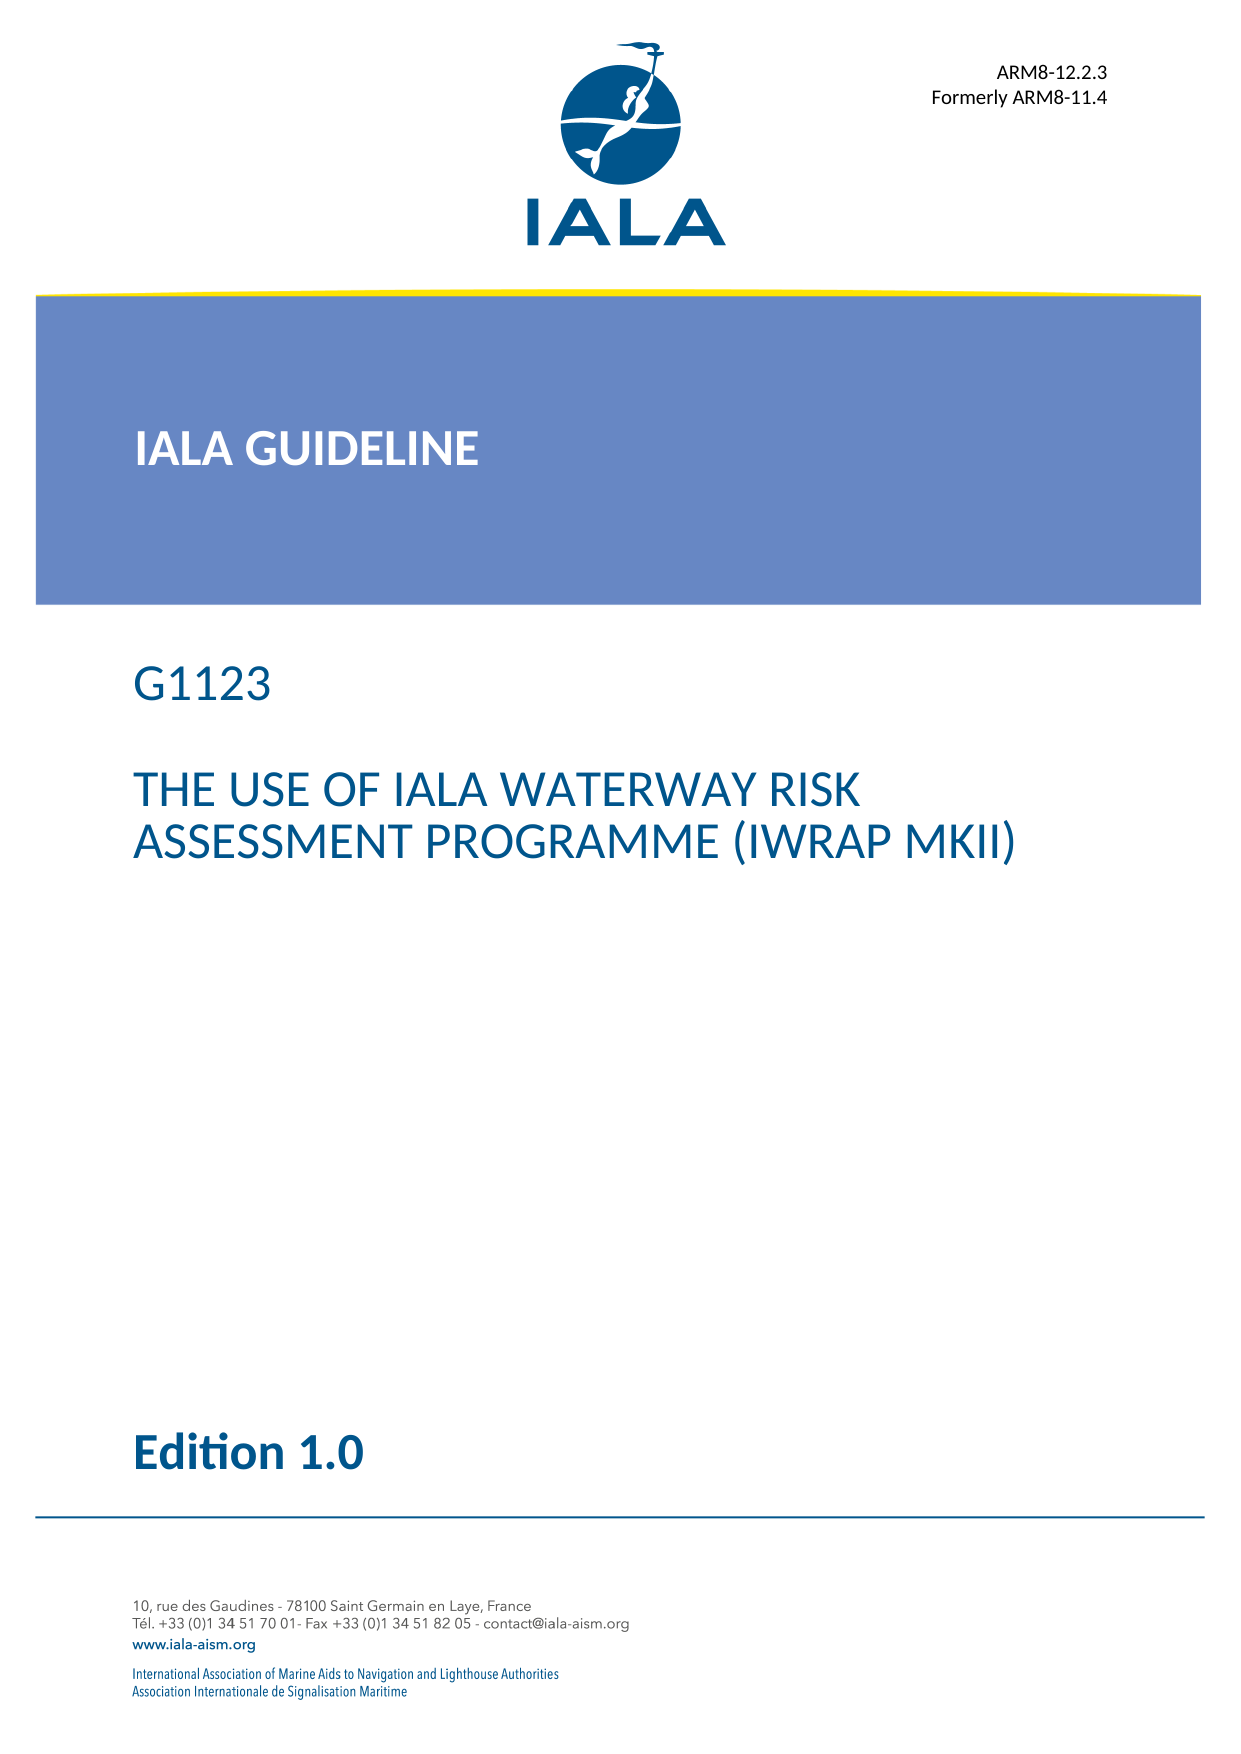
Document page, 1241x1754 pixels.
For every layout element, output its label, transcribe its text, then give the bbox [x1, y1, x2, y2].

picture [126, 1595, 660, 1714]
table_header IALA Guideline [40, 297, 1014, 604]
picture [0, 31, 1240, 616]
text the use of IALA Waterway risk assessment programme (IWRAP MkII) [133, 765, 1107, 869]
text G1123 [133, 649, 1107, 713]
text Edition 1.0 [133, 1419, 1107, 1483]
